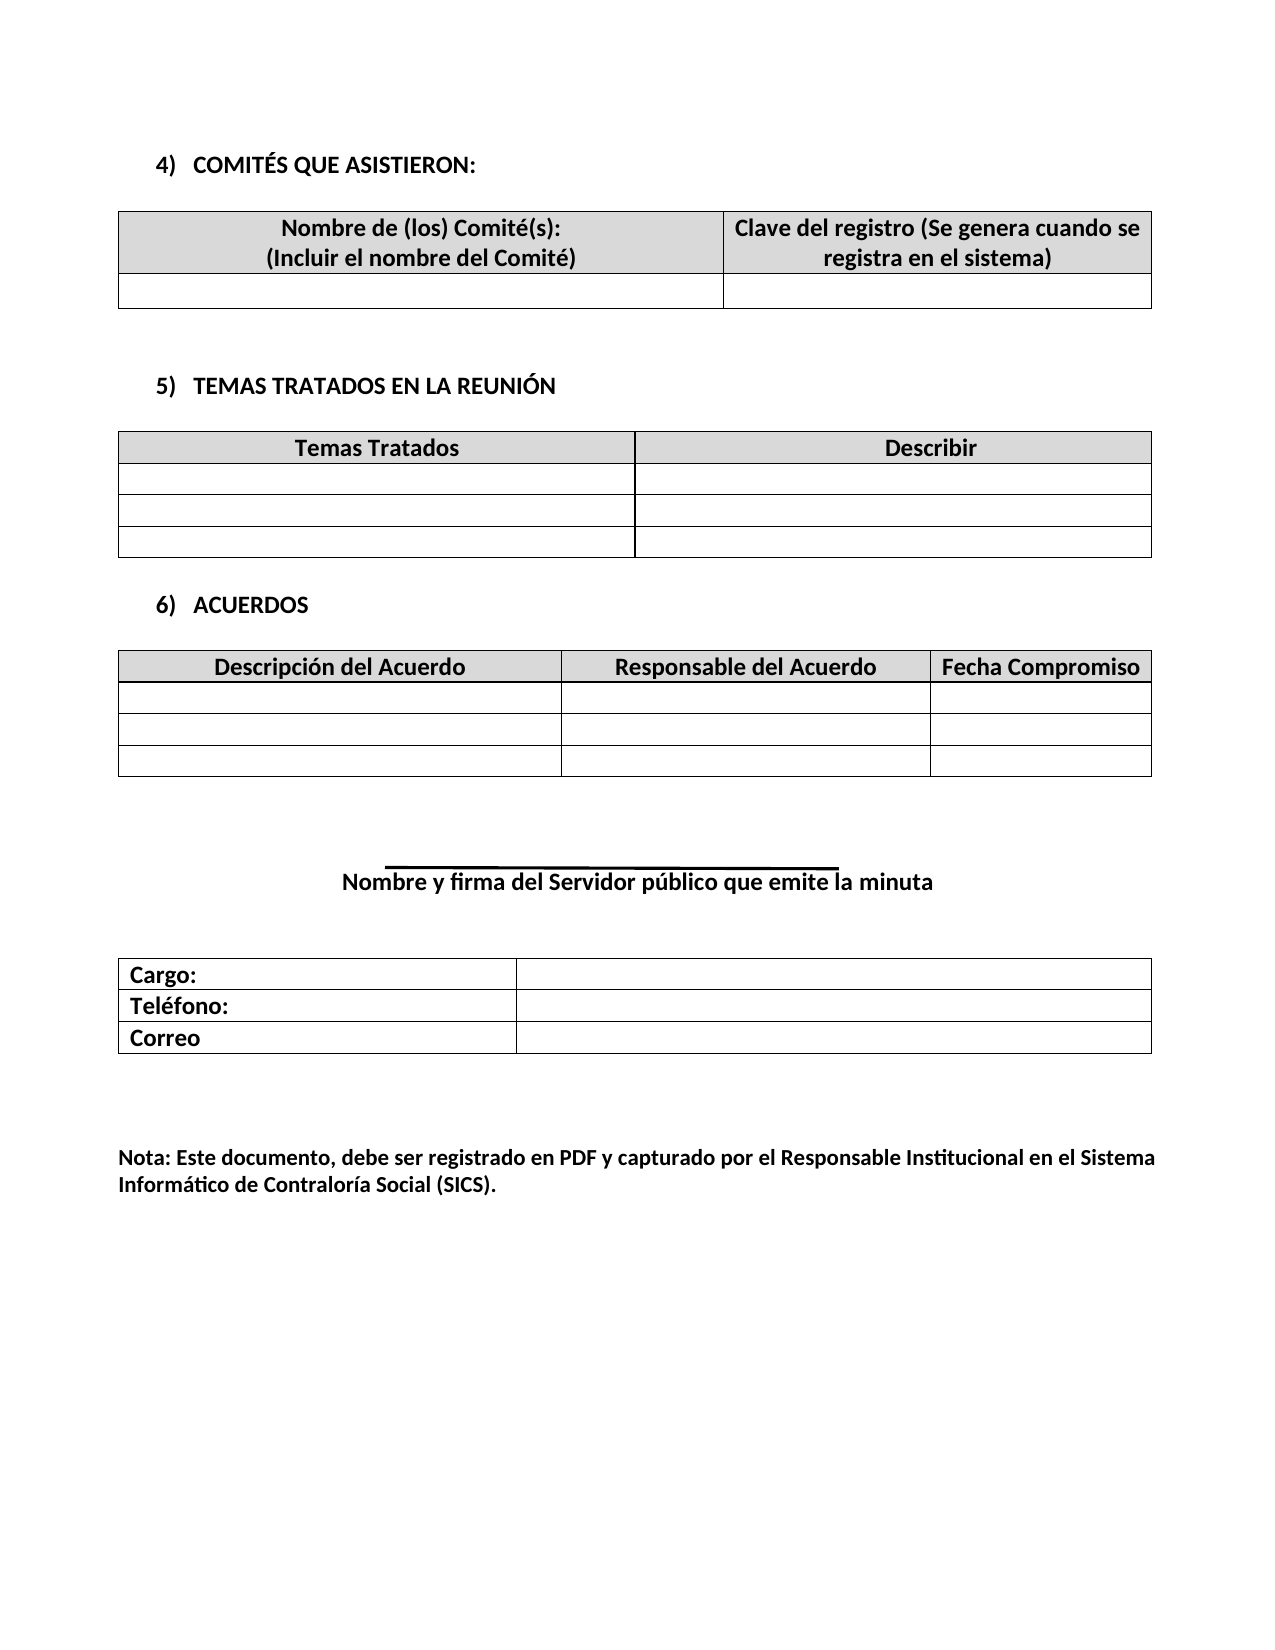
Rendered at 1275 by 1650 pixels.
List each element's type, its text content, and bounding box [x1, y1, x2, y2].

table_cell [119, 714, 561, 744]
table_cell [119, 746, 561, 776]
table_cell [636, 464, 1151, 494]
table_cell [931, 714, 1151, 744]
table_cell [517, 1022, 1151, 1052]
table_header Fecha Compromiso [931, 651, 1151, 681]
table_cell [562, 746, 930, 776]
table_cell [636, 495, 1151, 526]
table_header Temas Tratados [119, 432, 634, 463]
table_cell [119, 527, 634, 557]
table_cell [517, 990, 1151, 1021]
table_cell [931, 746, 1151, 776]
table_cell [119, 464, 634, 494]
table_cell [931, 683, 1151, 713]
table_cell [119, 495, 634, 526]
table_header Cargo: [119, 959, 516, 989]
text Nota: Este documento, debe ser registrado en PDF y capturado por el Responsable Institucional en el Sistema Informático de Contraloría Social (SICS). [118, 1143, 1157, 1199]
table_header Clave del registro (Se genera cuando se registra en el sistema) [724, 212, 1151, 273]
table_cell [119, 683, 561, 713]
list ACUERDOS [156, 589, 1157, 619]
table_cell Correo [119, 1022, 516, 1052]
table_cell [562, 683, 930, 713]
table_cell Teléfono: [119, 990, 516, 1021]
table_header Descripción del Acuerdo [119, 651, 561, 681]
text Nombre y firma del Servidor público que emite la minuta [118, 866, 1157, 897]
table_header [517, 959, 1151, 989]
list COMITÉS QUE ASISTIERON: [156, 150, 1157, 180]
table_header Describir [636, 432, 1151, 463]
table_header Nombre de (los) Comité(s): (Incluir el nombre del Comité) [119, 212, 723, 273]
table_cell [562, 714, 930, 744]
table_cell [119, 274, 723, 308]
table_cell [724, 274, 1151, 308]
list TEMAS TRATADOS EN LA REUNIÓN [156, 370, 1157, 401]
table_header Responsable del Acuerdo [562, 651, 930, 681]
table_cell [636, 527, 1151, 557]
